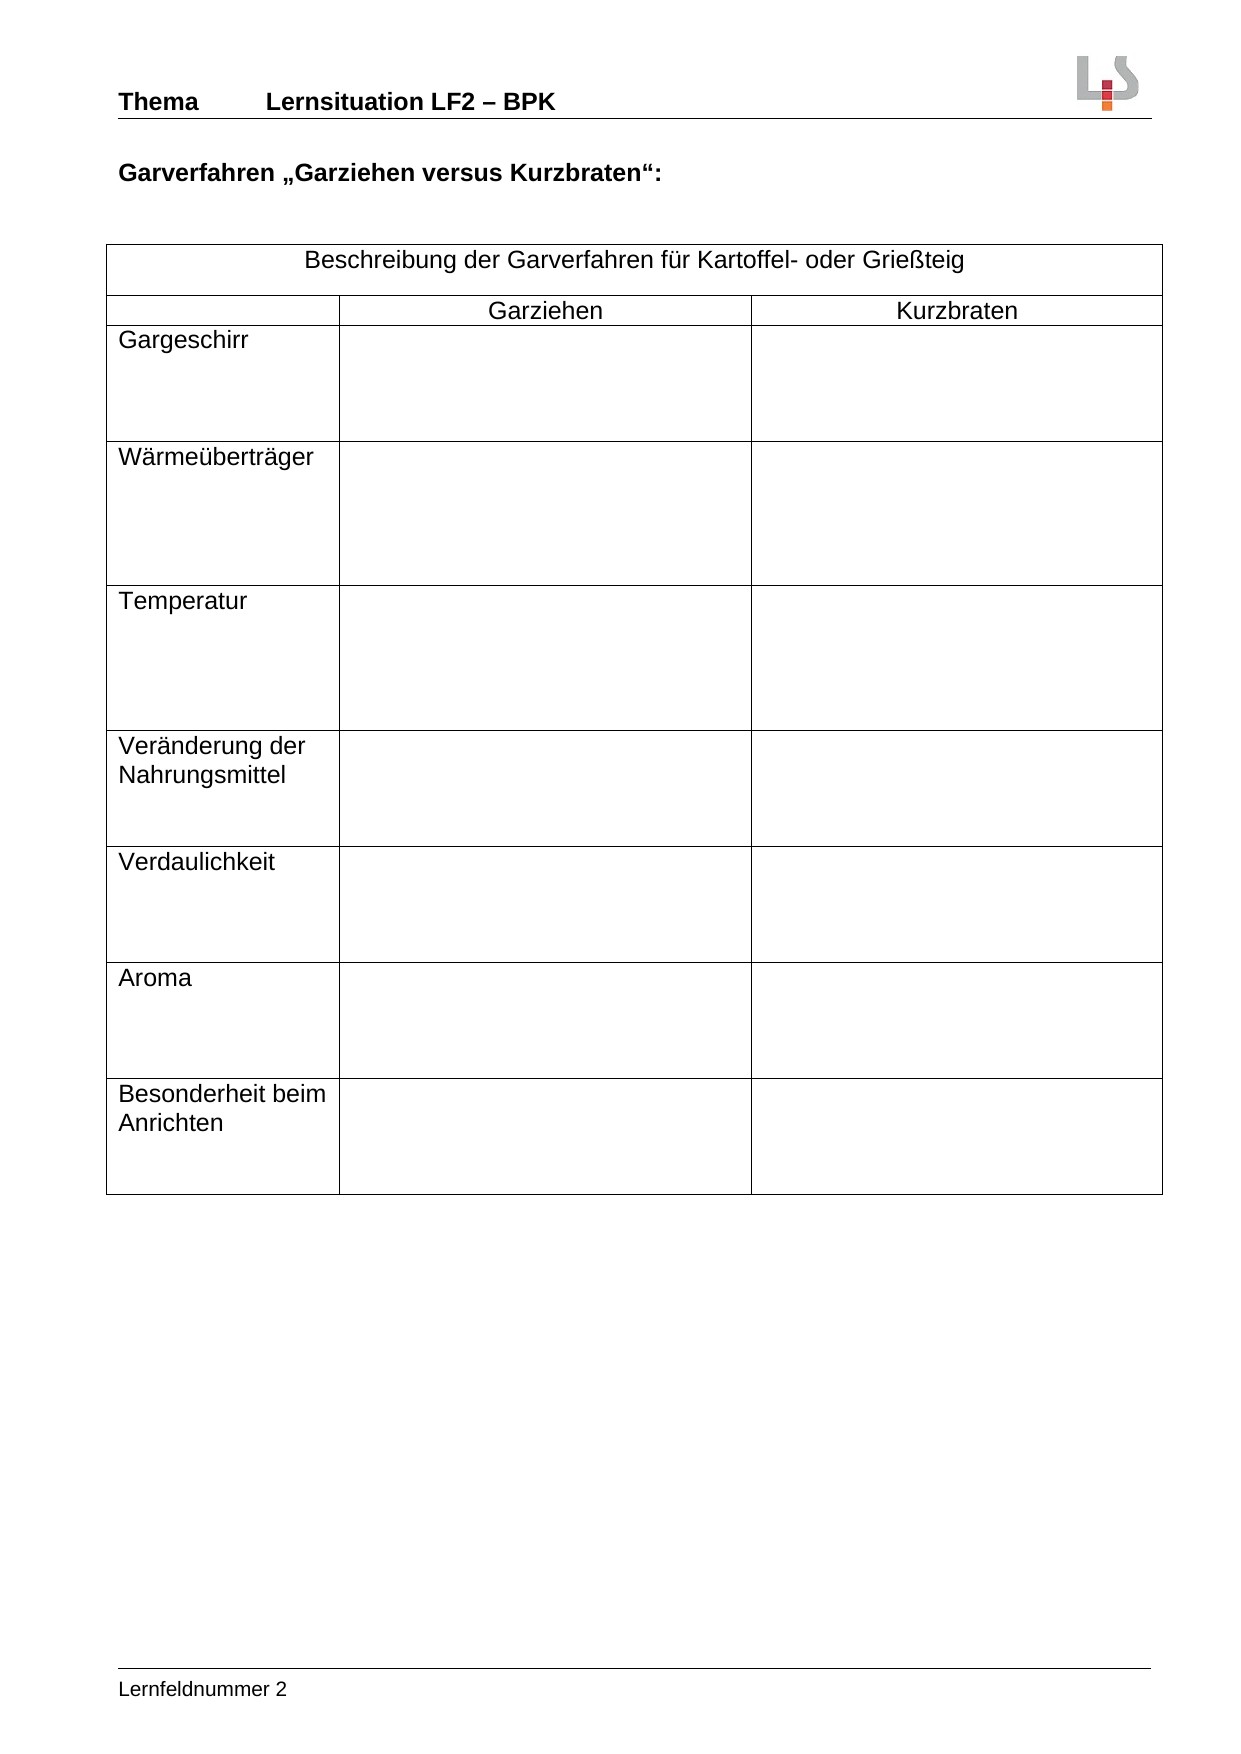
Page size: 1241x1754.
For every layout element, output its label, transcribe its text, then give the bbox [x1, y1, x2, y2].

table_cell [752, 326, 1162, 441]
table_cell Veränderung der Nahrungsmittel [107, 731, 339, 846]
table_cell Aroma [107, 963, 339, 1078]
table_header Beschreibung der Garverfahren für Kartoffel- oder Grießteig [107, 245, 1162, 295]
table_cell [340, 1079, 751, 1194]
table_cell Temperatur [107, 586, 339, 730]
table_cell [752, 963, 1162, 1078]
picture [1076, 52, 1139, 111]
table_cell [340, 963, 751, 1078]
table_cell [752, 731, 1162, 846]
table_cell [340, 586, 751, 730]
table_cell [340, 442, 751, 585]
table_cell Gargeschirr [107, 326, 339, 441]
table_cell [107, 296, 339, 324]
table_cell Besonderheit beim Anrichten [107, 1079, 339, 1194]
table_cell [752, 847, 1162, 962]
table_cell Garziehen [340, 296, 751, 324]
table_cell Kurzbraten [752, 296, 1162, 324]
text Garverfahren „Garziehen versus Kurzbraten“: [118, 157, 1152, 186]
table_cell [752, 442, 1162, 585]
table_cell Wärmeüberträger [107, 442, 339, 585]
table_cell [340, 847, 751, 962]
table_cell [340, 326, 751, 441]
table_cell [752, 1079, 1162, 1194]
table_cell [752, 586, 1162, 730]
table_cell [340, 731, 751, 846]
table_cell Verdaulichkeit [107, 847, 339, 962]
